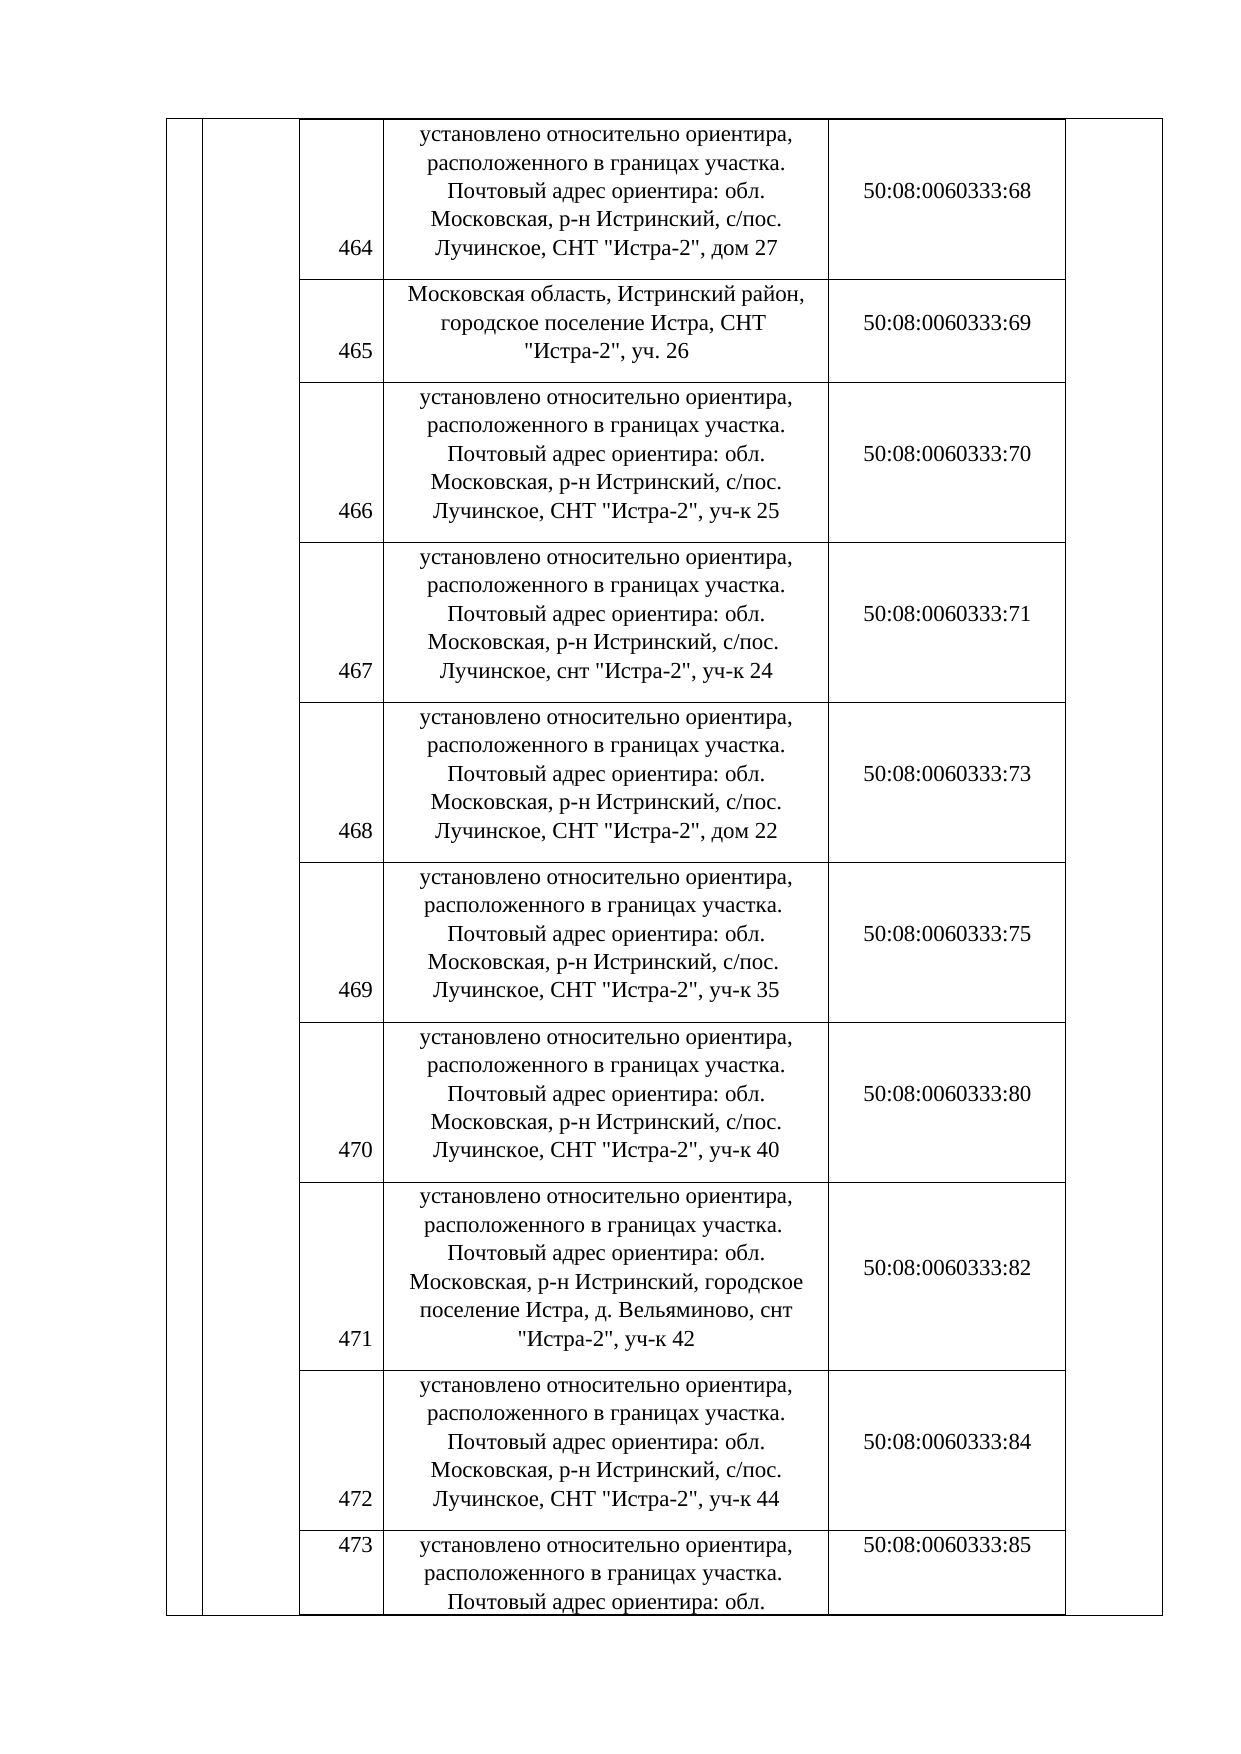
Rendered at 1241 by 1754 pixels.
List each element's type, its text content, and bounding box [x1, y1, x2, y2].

table_cell [384, 383, 828, 542]
table_cell [829, 1371, 1065, 1530]
table_cell [829, 1183, 1065, 1370]
table_cell [300, 543, 383, 702]
table_cell [300, 863, 383, 1022]
table_cell [384, 120, 828, 279]
table_cell [300, 1531, 383, 1614]
table_cell [829, 703, 1065, 862]
table_cell [384, 1531, 828, 1614]
table_cell [300, 280, 383, 382]
table_cell 3 [167, 119, 202, 1615]
table_cell [384, 1183, 828, 1370]
table_cell [384, 1023, 828, 1182]
table_cell [384, 703, 828, 862]
table_cell [384, 1371, 828, 1530]
table_cell [384, 543, 828, 702]
table_cell [829, 383, 1065, 542]
table_cell [300, 1023, 383, 1182]
table_cell [1066, 119, 1162, 1615]
table_cell [300, 383, 383, 542]
table_cell [384, 280, 828, 382]
table_cell [829, 863, 1065, 1022]
table_cell [203, 119, 299, 1615]
table_cell [829, 1023, 1065, 1182]
table_cell [829, 543, 1065, 702]
table_cell [300, 703, 383, 862]
table_cell [300, 120, 383, 279]
table_cell [829, 120, 1065, 279]
table_cell [300, 1183, 383, 1370]
table_cell [300, 1371, 383, 1530]
table_cell [829, 280, 1065, 382]
table_cell [829, 1531, 1065, 1614]
table_cell [384, 863, 828, 1022]
